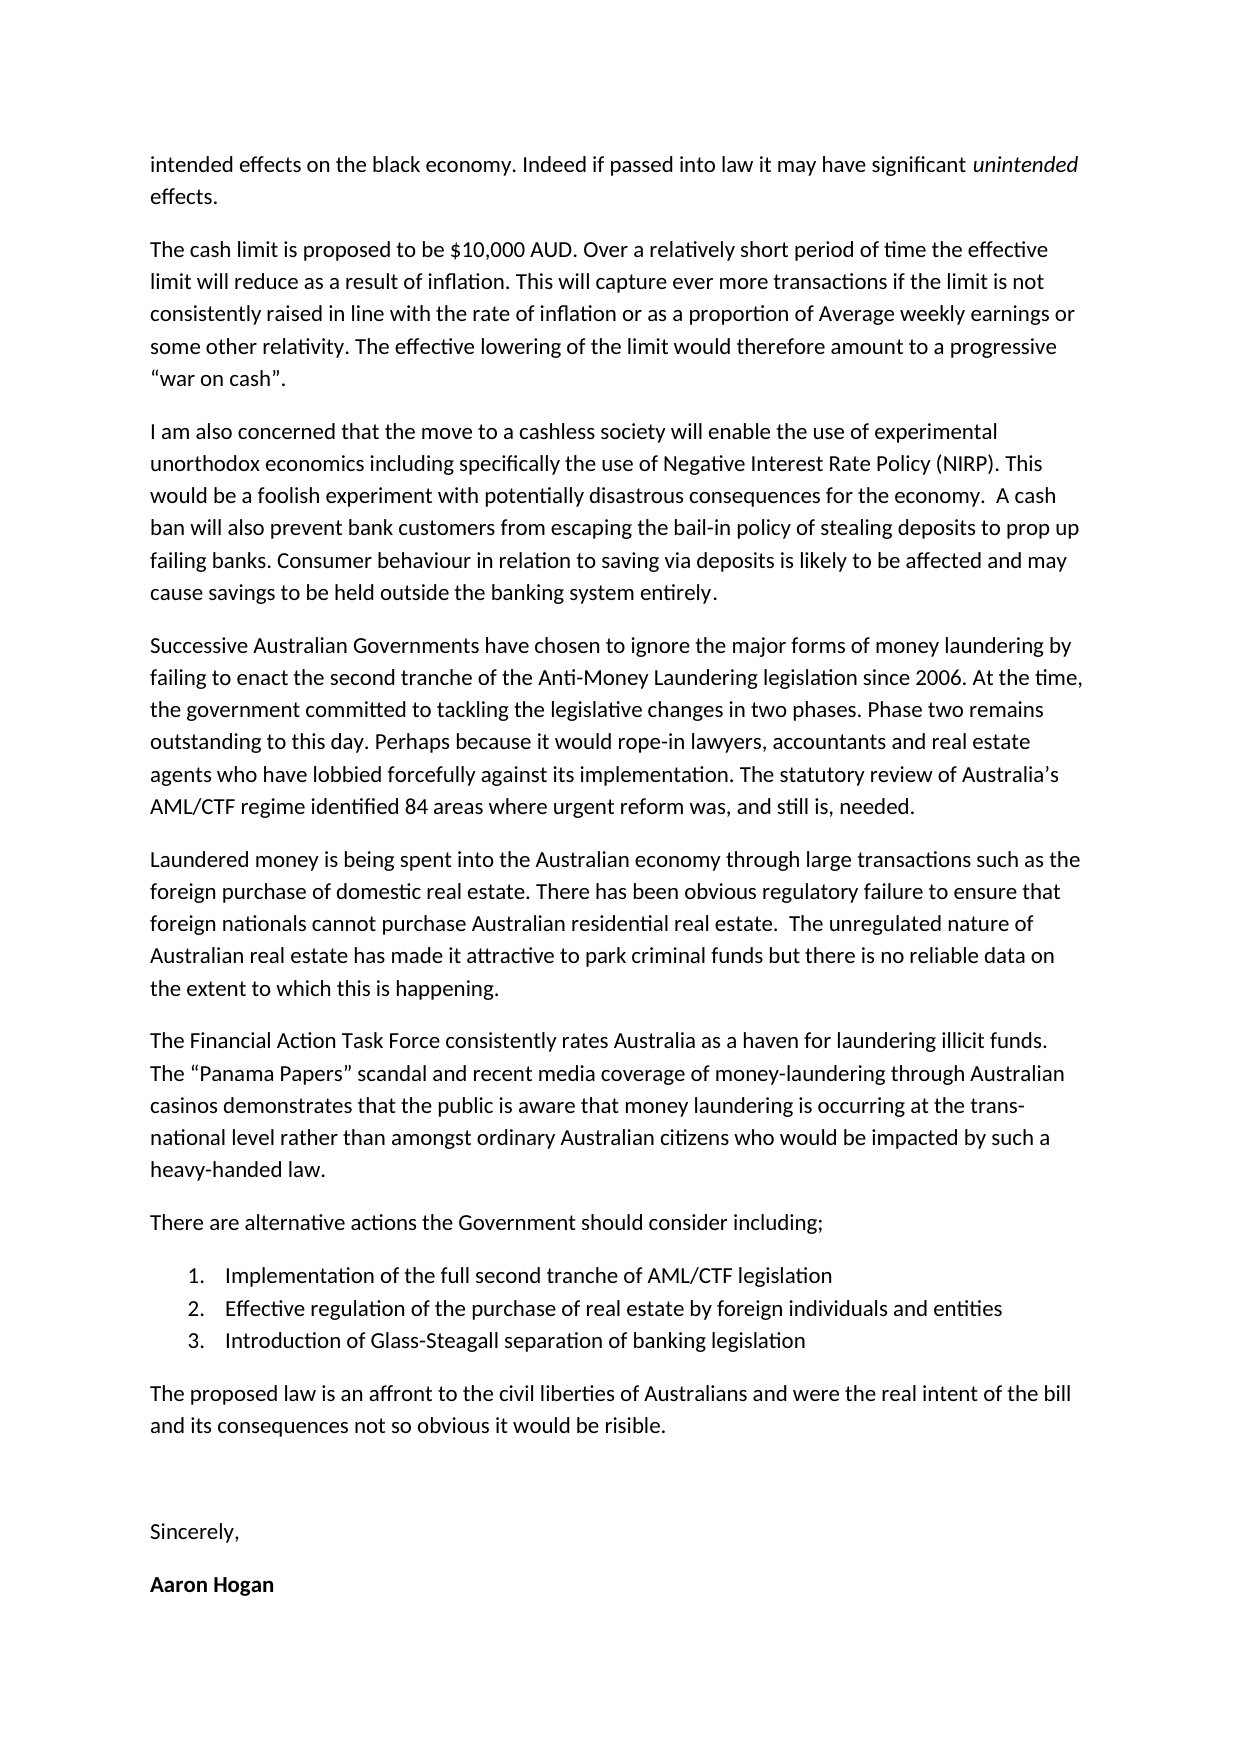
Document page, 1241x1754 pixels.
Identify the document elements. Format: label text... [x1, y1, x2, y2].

list Effective regulation of the purchase of real estate by foreign individuals and entities [187, 1294, 1090, 1322]
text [150, 150, 1090, 210]
text There are alternative actions the Government should consider including; [150, 1208, 1090, 1236]
text The Financial Action Task Force consistently rates Australia as a haven for laundering illicit funds. The “Panama Papers” scandal and recent media coverage of money-laundering through Australian casinos demonstrates that the public is aware that money laundering is occurring at the trans-national level rather than amongst ordinary Australian citizens who would be impacted by such a heavy-handed law. [150, 1027, 1090, 1183]
text Aaron Hogan [150, 1570, 1090, 1598]
text The cash limit is proposed to be $10,000 AUD. Over a relatively short period of time the effective limit will reduce as a result of inflation. This will capture ever more transactions if the limit is not consistently raised in line with the rate of inflation or as a proportion of Average weekly earnings or some other relativity. The effective lowering of the limit would therefore amount to a progressive “war on cash”. [150, 235, 1090, 392]
text Successive Australian Governments have chosen to ignore the major forms of money laundering by failing to enact the second tranche of the Anti-Money Laundering legislation since 2006. At the time, the government committed to tackling the legislative changes in two phases. Phase two remains outstanding to this day. Perhaps because it would rope-in lawyers, accountants and real estate agents who have lobbied forcefully against its implementation. The statutory review of Australia’s AML/CTF regime identified 84 areas where urgent reform was, and still is, needed. [150, 631, 1090, 820]
list Introduction of Glass-Steagall separation of banking legislation [187, 1326, 1090, 1354]
text I am also concerned that the move to a cashless society will enable the use of experimental unorthodox economics including specifically the use of Negative Interest Rate Policy (NIRP). This would be a foolish experiment with potentially disastrous consequences for the economy. A cash ban will also prevent bank customers from escaping the bail-in policy of stealing deposits to prop up failing banks. Consumer behaviour in relation to saving via deposits is likely to be affected and may cause savings to be held outside the banking system entirely. [150, 417, 1090, 606]
list Implementation of the full second tranche of AML/CTF legislation [187, 1261, 1090, 1289]
text The proposed law is an affront to the civil liberties of Australians and were the real intent of the bill and its consequences not so obvious it would be risible. [150, 1379, 1090, 1439]
text Sincerely, [150, 1517, 1090, 1545]
text Laundered money is being spent into the Australian economy through large transactions such as the foreign purchase of domestic real estate. There has been obvious regulatory failure to ensure that foreign nationals cannot purchase Australian residential real estate. The unregulated nature of Australian real estate has made it attractive to park criminal funds but there is no reliable data on the extent to which this is happening. [150, 845, 1090, 1002]
